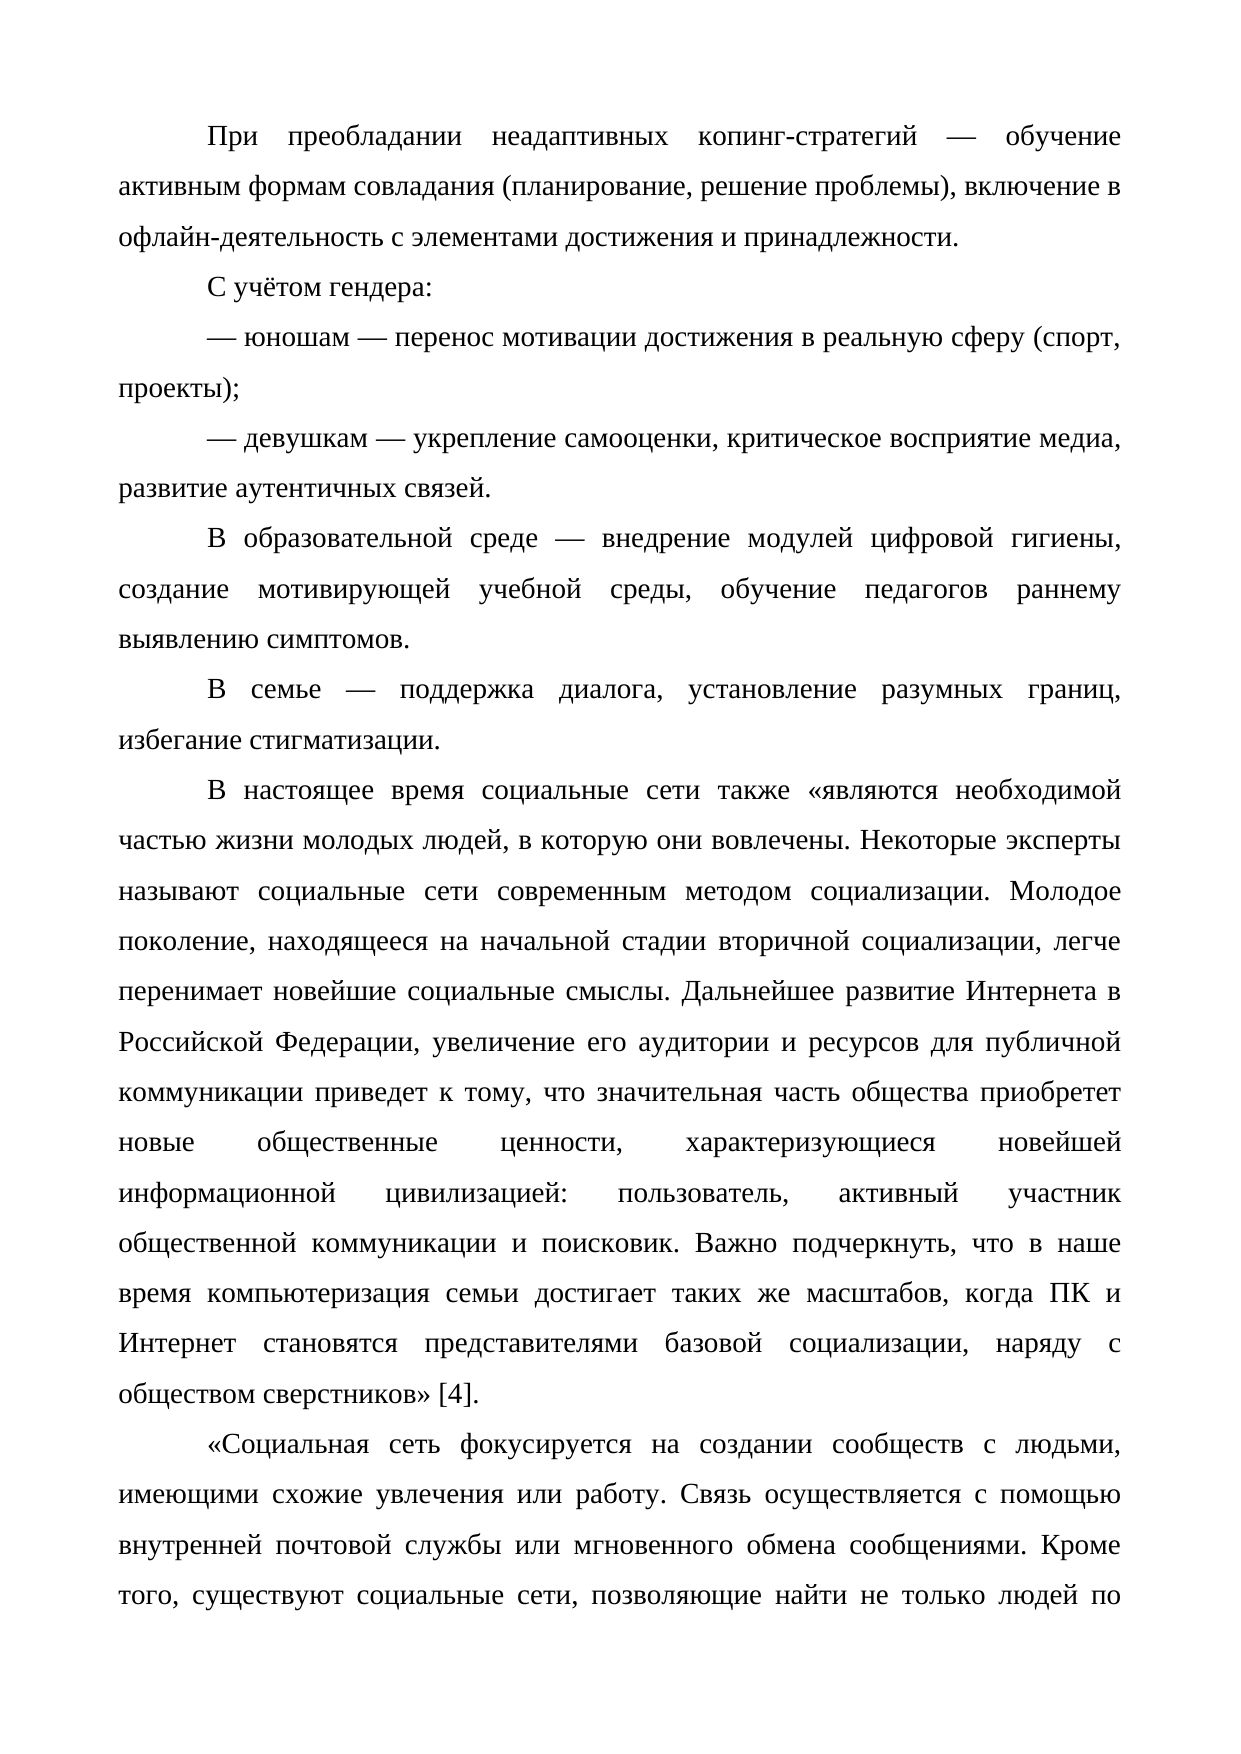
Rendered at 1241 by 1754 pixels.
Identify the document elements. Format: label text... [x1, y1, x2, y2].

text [118, 1426, 1122, 1611]
text — девушкам — укрепление самооценки, критическое восприятие медиа, развитие аутентичных связей. [118, 420, 1122, 504]
text — юношам — перенос мотивации достижения в реальную сферу (спорт, проекты); [118, 319, 1122, 403]
text В образовательной среде — внедрение модулей цифровой гигиены, создание мотивирующей учебной среды, обучение педагогов раннему выявлению симптомов. [118, 521, 1122, 655]
text С учётом гендера: [118, 269, 1122, 303]
text В семье — поддержка диалога, установление разумных границ, избегание стигматизации. [118, 672, 1122, 755]
text В настоящее время социальные сети также «являются необходимой частью жизни молодых людей, в которую они вовлечены. Некоторые эксперты называют социальные сети современным методом социализации. Молодое поколение, находящееся на начальной стадии вторичной социализации, легче перенимает новейшие социальные смыслы. Дальнейшее развитие Интернета в Российской Федерации, увеличение его аудитории и ресурсов для публичной коммуникации приведет к тому, что значительная часть общества приобретет новые общественные ценности, характеризующиеся новейшей информационной цивилизацией: пользователь, активный участник общественной коммуникации и поисковик. Важно подчеркнуть, что в наше время компьютеризация семьи достигает таких же масштабов, когда ПК и Интернет становятся представителями базовой социализации, наряду с обществом сверстников» [4]. [118, 772, 1122, 1409]
text При преобладании неадаптивных копинг-стратегий — обучение активным формам совладания (планирование, решение проблемы), включение в офлайн-деятельность с элементами достижения и принадлежности. [118, 118, 1122, 252]
